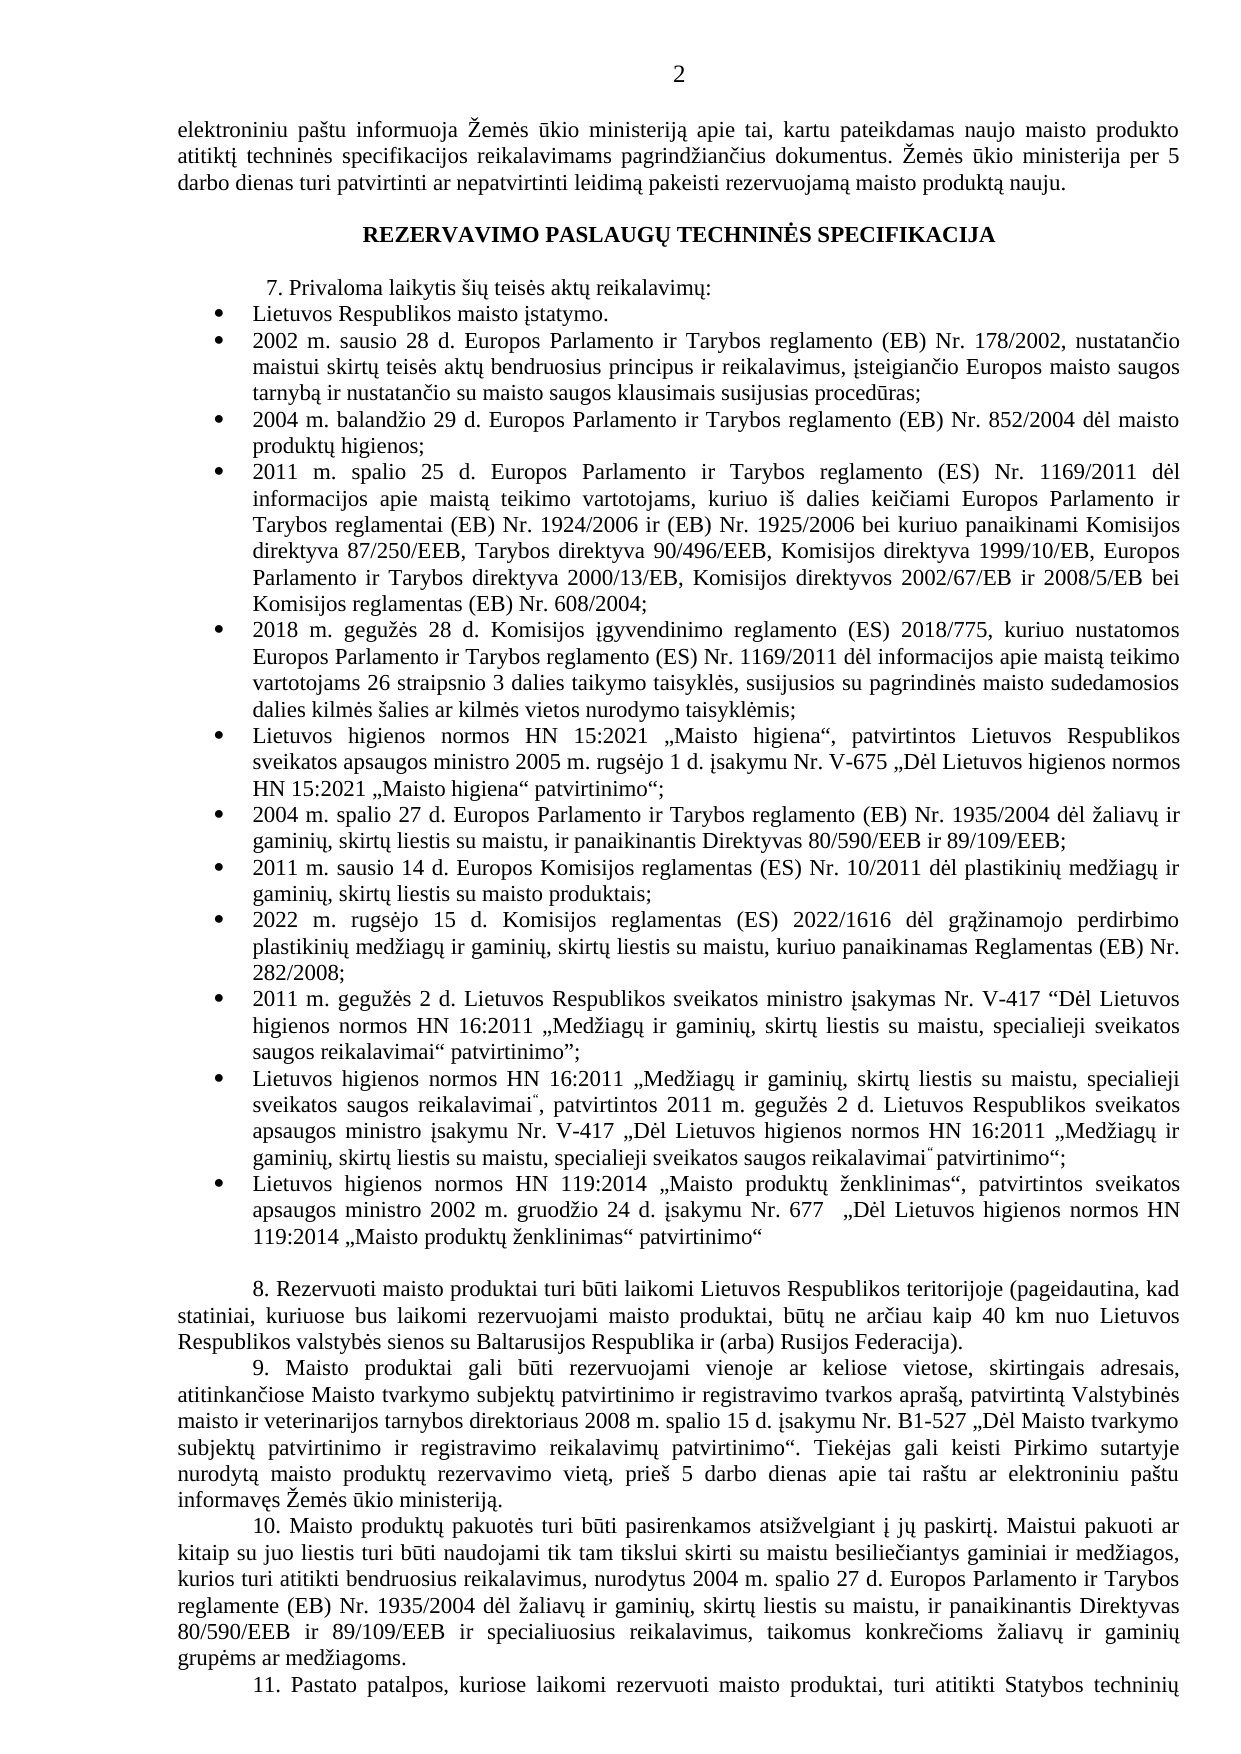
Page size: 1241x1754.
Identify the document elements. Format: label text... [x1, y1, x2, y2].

list 2011 m. sausio 14 d. Europos Komisijos reglamentas (ES) Nr. 10/2011 dėl plastikinių medžiagų ir gaminių, skirtų liestis su maisto produktais; [215, 854, 1181, 906]
list Lietuvos higienos normos HN 119:2014 „Maisto produktų ženklinimas“, patvirtintos sveikatos apsaugos ministro 2002 m. gruodžio 24 d. įsakymu Nr. 677 „Dėl Lietuvos higienos normos HN 119:2014 „Maisto produktų ženklinimas“ patvirtinimo“ [215, 1170, 1181, 1249]
list 2002 m. sausio 28 d. Europos Parlamento ir Tarybos reglamento (EB) Nr. 178/2002, nustatančio maistui skirtų teisės aktų bendruosius principus ir reikalavimus, įsteigiančio Europos maisto saugos tarnybą ir nustatančio su maisto saugos klausimais susijusias procedūras; [215, 327, 1181, 406]
list 2018 m. gegužės 28 d. Komisijos įgyvendinimo reglamento (ES) 2018/775, kuriuo nustatomos Europos Parlamento ir Tarybos reglamento (ES) Nr. 1169/2011 dėl informacijos apie maistą teikimo vartotojams 26 straipsnio 3 dalies taikymo taisyklės, susijusios su pagrindinės maisto sudedamosios dalies kilmės šalies ar kilmės vietos nurodymo taisyklėmis; [215, 617, 1181, 722]
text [177, 116, 1181, 195]
list 2011 m. spalio 25 d. Europos Parlamento ir Tarybos reglamento (ES) Nr. 1169/2011 dėl informacijos apie maistą teikimo vartotojams, kuriuo iš dalies keičiami Europos Parlamento ir Tarybos reglamentai (EB) Nr. 1924/2006 ir (EB) Nr. 1925/2006 bei kuriuo panaikinami Komisijos direktyva 87/250/EEB, Tarybos direktyva 90/496/EEB, Komisijos direktyva 1999/10/EB, Europos Parlamento ir Tarybos direktyva 2000/13/EB, Komisijos direktyvos 2002/67/EB ir 2008/5/EB bei Komisijos reglamentas (EB) Nr. 608/2004; [215, 458, 1181, 617]
text REZERVAVIMO PASLAUGŲ TECHNINĖS SPECIFIKACIJA [177, 221, 1181, 248]
text 9. Maisto produktai gali būti rezervuojami vienoje ar keliose vietose, skirtingais adresais, atitinkančiose Maisto tvarkymo subjektų patvirtinimo ir registravimo tvarkos aprašą, patvirtintą Valstybinės maisto ir veterinarijos tarnybos direktoriaus 2008 m. spalio 15 d. įsakymu Nr. B1-527 „Dėl Maisto tvarkymo subjektų patvirtinimo ir registravimo reikalavimų patvirtinimo“. Tiekėjas gali keisti Pirkimo sutartyje nurodytą maisto produktų rezervavimo vietą, prieš 5 darbo dienas apie tai raštu ar elektroniniu paštu informavęs Žemės ūkio ministeriją. [177, 1354, 1181, 1513]
text 10. Maisto produktų pakuotės turi būti pasirenkamos atsižvelgiant į jų paskirtį. Maistui pakuoti ar kitaip su juo liestis turi būti naudojami tik tam tikslui skirti su maistu besiliečiantys gaminiai ir medžiagos, kurios turi atitikti bendruosius reikalavimus, nurodytus 2004 m. spalio 27 d. Europos Parlamento ir Tarybos reglamente (EB) Nr. 1935/2004 dėl žaliavų ir gaminių, skirtų liestis su maistu, ir panaikinantis Direktyvas 80/590/EEB ir 89/109/EEB ir specialiuosius reikalavimus, taikomus konkrečioms žaliavų ir gaminių grupėms ar medžiagoms. [177, 1513, 1181, 1671]
list 2004 m. spalio 27 d. Europos Parlamento ir Tarybos reglamento (EB) Nr. 1935/2004 dėl žaliavų ir gaminių, skirtų liestis su maistu, ir panaikinantis Direktyvas 80/590/EEB ir 89/109/EEB; [215, 801, 1181, 854]
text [177, 1671, 1181, 1697]
list Lietuvos higienos normos HN 16:2011 „Medžiagų ir gaminių, skirtų liestis su maistu, specialieji sveikatos saugos reikalavimai“, patvirtintos 2011 m. gegužės 2 d. Lietuvos Respublikos sveikatos apsaugos ministro įsakymu Nr. V-417 „Dėl Lietuvos higienos normos HN 16:2011 „Medžiagų ir gaminių, skirtų liestis su maistu, specialieji sveikatos saugos reikalavimai“ patvirtinimo“; [215, 1064, 1181, 1170]
list Lietuvos Respublikos maisto įstatymo. [215, 300, 1181, 327]
list 2004 m. balandžio 29 d. Europos Parlamento ir Tarybos reglamento (EB) Nr. 852/2004 dėl maisto produktų higienos; [215, 406, 1181, 458]
text 7. Privaloma laikytis šių teisės aktų reikalavimų: [177, 274, 1181, 300]
text 8. Rezervuoti maisto produktai turi būti laikomi Lietuvos Respublikos teritorijoje (pageidautina, kad statiniai, kuriuose bus laikomi rezervuojami maisto produktai, būtų ne arčiau kaip 40 km nuo Lietuvos Respublikos valstybės sienos su Baltarusijos Respublika ir (arba) Rusijos Federacija). [177, 1275, 1181, 1354]
list 2022 m. rugsėjo 15 d. Komisijos reglamentas (ES) 2022/1616 dėl grąžinamojo perdirbimo plastikinių medžiagų ir gaminių, skirtų liestis su maistu, kuriuo panaikinamas Reglamentas (EB) Nr. 282/2008; [215, 906, 1181, 986]
list Lietuvos higienos normos HN 15:2021 „Maisto higiena“, patvirtintos Lietuvos Respublikos sveikatos apsaugos ministro 2005 m. rugsėjo 1 d. įsakymu Nr. V-675 „Dėl Lietuvos higienos normos HN 15:2021 „Maisto higiena“ patvirtinimo“; [215, 722, 1181, 801]
list 2011 m. gegužės 2 d. Lietuvos Respublikos sveikatos ministro įsakymas Nr. V-417 “Dėl Lietuvos higienos normos HN 16:2011 „Medžiagų ir gaminių, skirtų liestis su maistu, specialieji sveikatos saugos reikalavimai“ patvirtinimo”; [215, 986, 1181, 1064]
